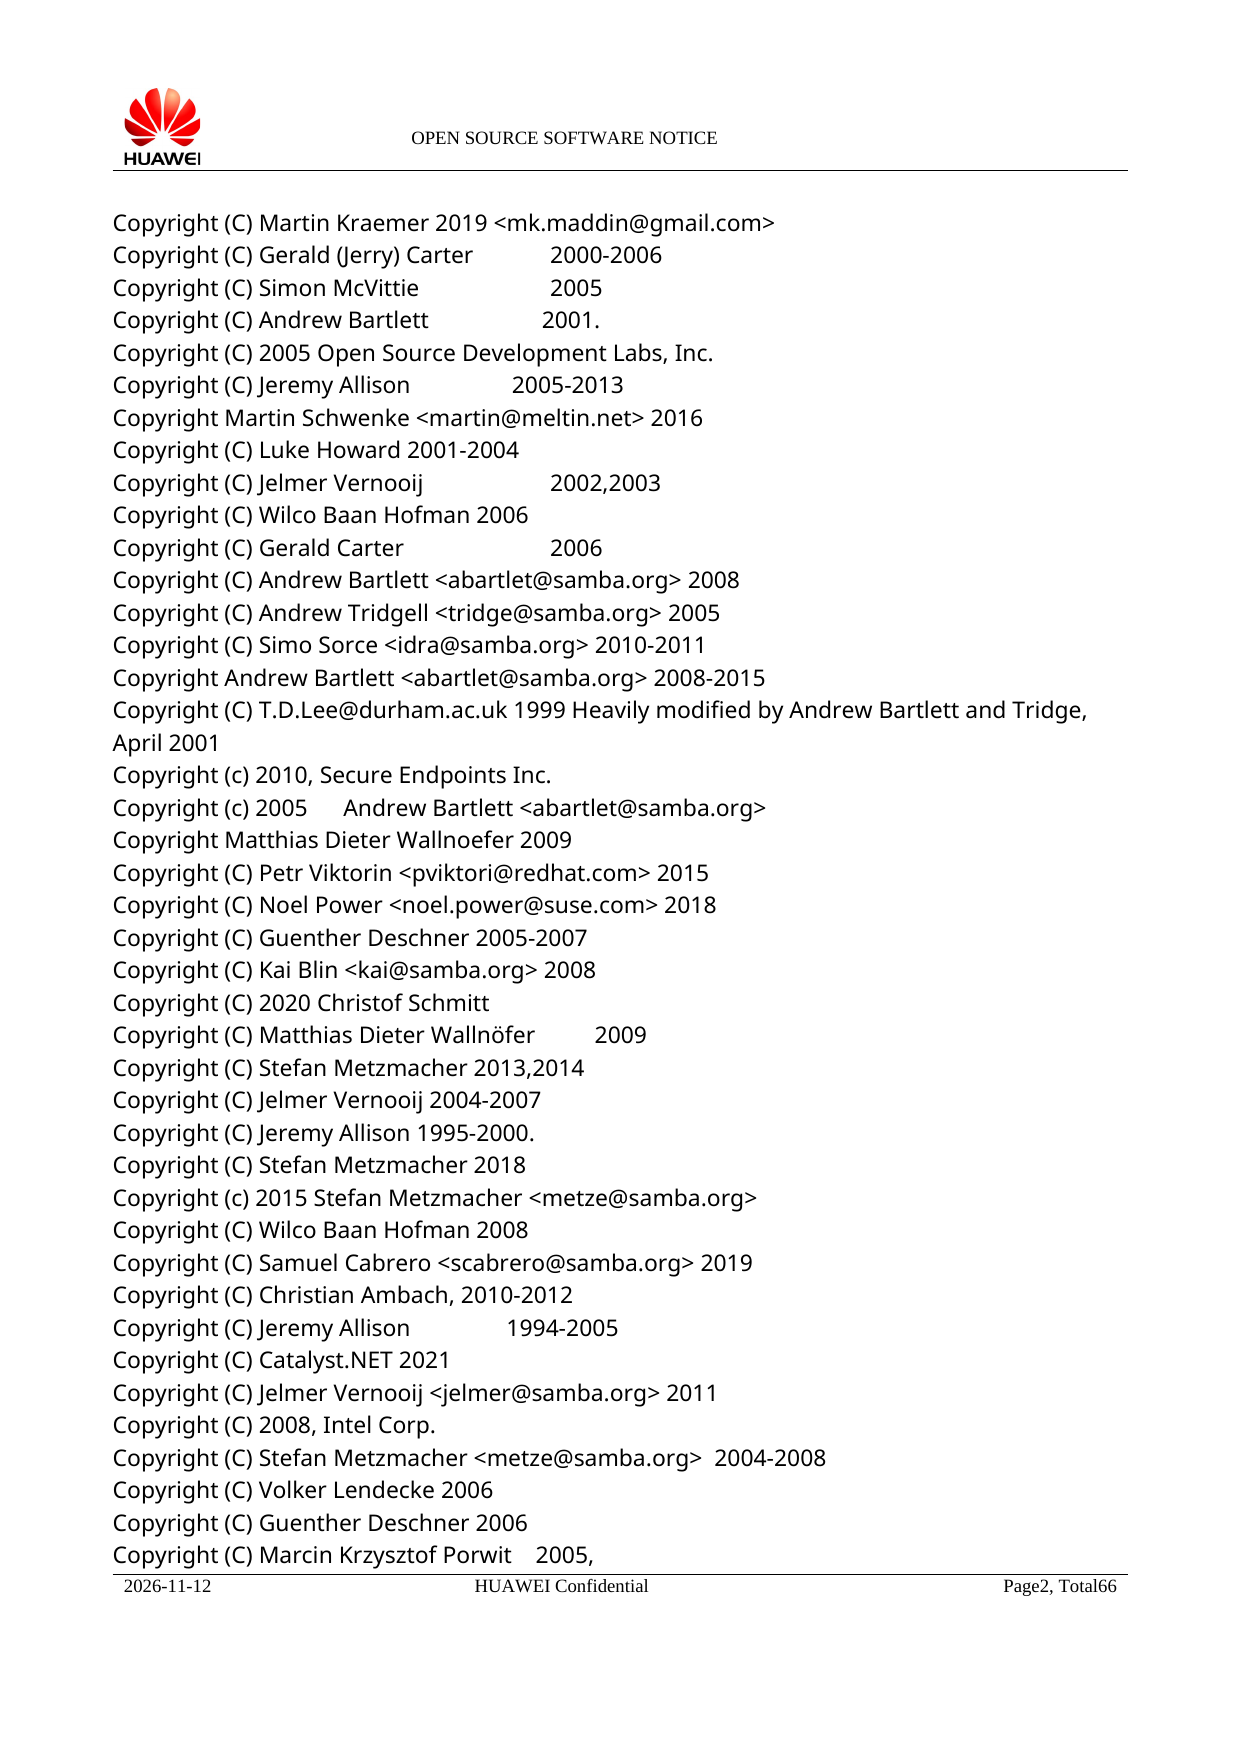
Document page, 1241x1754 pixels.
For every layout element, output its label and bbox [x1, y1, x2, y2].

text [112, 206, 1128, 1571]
picture [124, 88, 201, 165]
